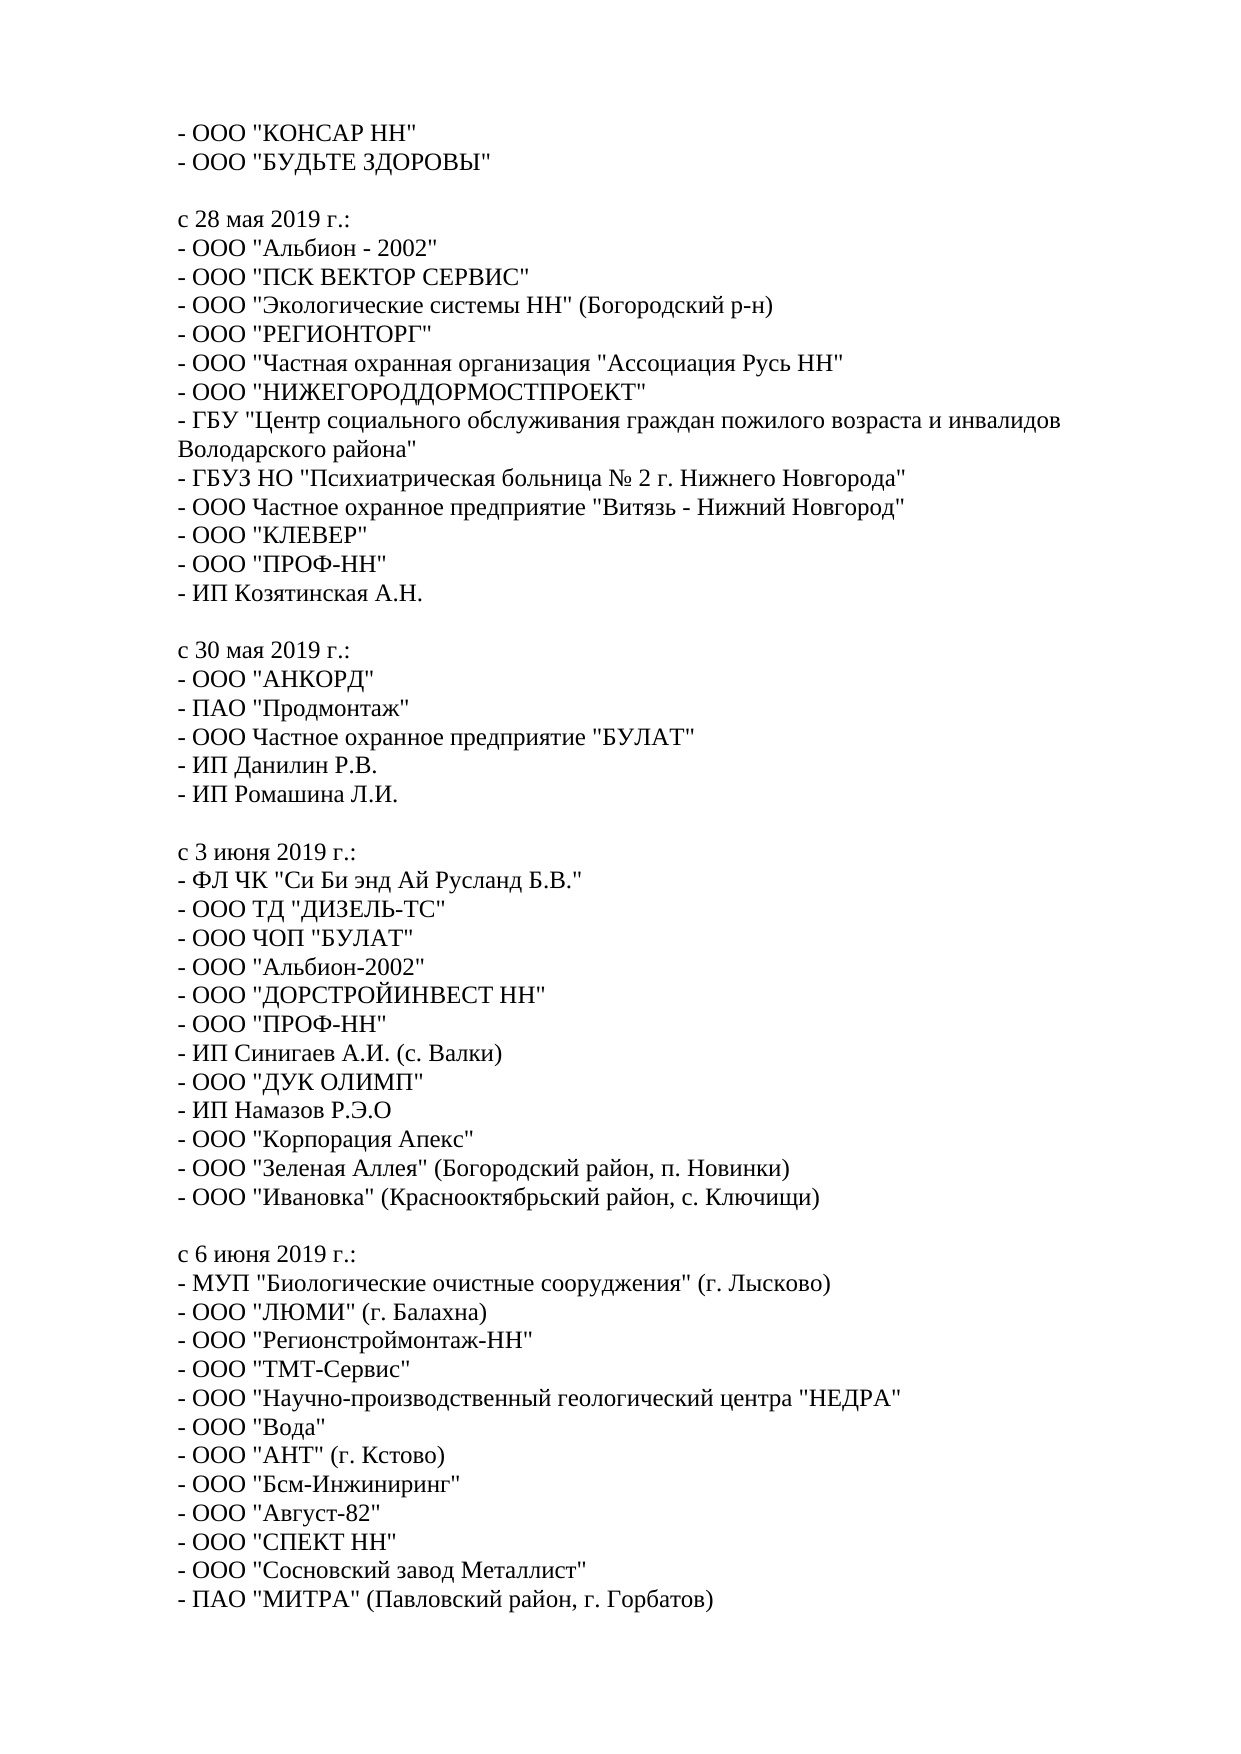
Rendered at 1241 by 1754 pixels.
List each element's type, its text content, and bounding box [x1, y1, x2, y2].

text - ООО "Альбион-2002" [177, 952, 1152, 981]
text - ООО ЧОП "БУЛАТ" [177, 923, 1152, 952]
text - ООО "КЛЕВЕР" [177, 521, 1152, 549]
text - ГБУЗ НО "Психиатрическая больница № 2 г. Нижнего Новгорода" [177, 463, 1152, 492]
text - ООО "Вода" [177, 1412, 1152, 1441]
text - ООО "ПРОФ-НН" [177, 1009, 1152, 1038]
text - ООО "Экологические системы НН" (Богородский р-н) [177, 291, 1152, 319]
text с 28 мая 2019 г.: [177, 204, 1152, 233]
text - ООО ТД "ДИЗЕЛЬ-ТС" [177, 894, 1152, 923]
text - ПАО "Продмонтаж" [177, 693, 1152, 722]
text - ИП Козятинская А.Н. [177, 578, 1152, 607]
text - ООО "ПРОФ-НН" [177, 549, 1152, 578]
text - ООО "НИЖЕГОРОДДОРМОСТПРОЕКТ" [177, 377, 1152, 406]
text - ООО "Альбион - 2002" [177, 233, 1152, 262]
text - ООО "ДОРСТРОЙИНВЕСТ НН" [177, 981, 1152, 1009]
text - ИП Данилин Р.В. [177, 751, 1152, 779]
text - ИП Синигаев А.И. (с. Валки) [177, 1038, 1152, 1067]
text - МУП "Биологические очистные сооруджения" (г. Лысково) [177, 1268, 1152, 1297]
text - ООО Частное охранное предприятие "БУЛАТ" [177, 722, 1152, 751]
text - ПАО "МИТРА" (Павловский район, г. Горбатов) [177, 1584, 1152, 1613]
text - ООО "ЛЮМИ" (г. Балахна) [177, 1297, 1152, 1326]
text - ООО "АНТ" (г. Кстово) [177, 1441, 1152, 1469]
text - ООО "Научно-производственный геологический центра "НЕДРА" [177, 1383, 1152, 1412]
text - ФЛ ЧК "Си Би энд Ай Русланд Б.В." [177, 866, 1152, 894]
text - ООО "Регионстроймонтаж-НН" [177, 1326, 1152, 1354]
text - ООО "РЕГИОНТОРГ" [177, 319, 1152, 348]
text - ИП Ромашина Л.И. [177, 779, 1152, 808]
text с 3 июня 2019 г.: [177, 837, 1152, 866]
text - ООО "Сосновский завод Металлист" [177, 1556, 1152, 1584]
text - ГБУ "Центр социального обслуживания граждан пожилого возраста и инвалидов Володарского района" [177, 406, 1152, 463]
text - ООО "КОНСАР НН" [177, 118, 1152, 147]
text - ООО "АНКОРД" [177, 664, 1152, 693]
text с 30 мая 2019 г.: [177, 636, 1152, 664]
text - ООО "БУДЬТЕ ЗДОРОВЫ" [177, 147, 1152, 176]
text - ООО "Август-82" [177, 1498, 1152, 1527]
text - ООО "ТМТ-Сервис" [177, 1354, 1152, 1383]
text - ООО "Ивановка" (Краснооктябрьский район, с. Ключищи) [177, 1182, 1152, 1211]
text - ООО Частное охранное предприятие "Витязь - Нижний Новгород" [177, 492, 1152, 521]
text - ООО "Частная охранная организация "Ассоциация Русь НН" [177, 348, 1152, 377]
text - ООО "ПСК ВЕКТОР СЕРВИС" [177, 262, 1152, 291]
text - ООО "Зеленая Аллея" (Богородский район, п. Новинки) [177, 1153, 1152, 1182]
text с 6 июня 2019 г.: [177, 1239, 1152, 1268]
text - ИП Намазов Р.Э.О [177, 1096, 1152, 1124]
text - ООО "Корпорация Апекс" [177, 1124, 1152, 1153]
text - ООО "Бсм-Инжиниринг" [177, 1469, 1152, 1498]
text - ООО "СПЕКТ НН" [177, 1527, 1152, 1556]
text - ООО "ДУК ОЛИМП" [177, 1067, 1152, 1096]
